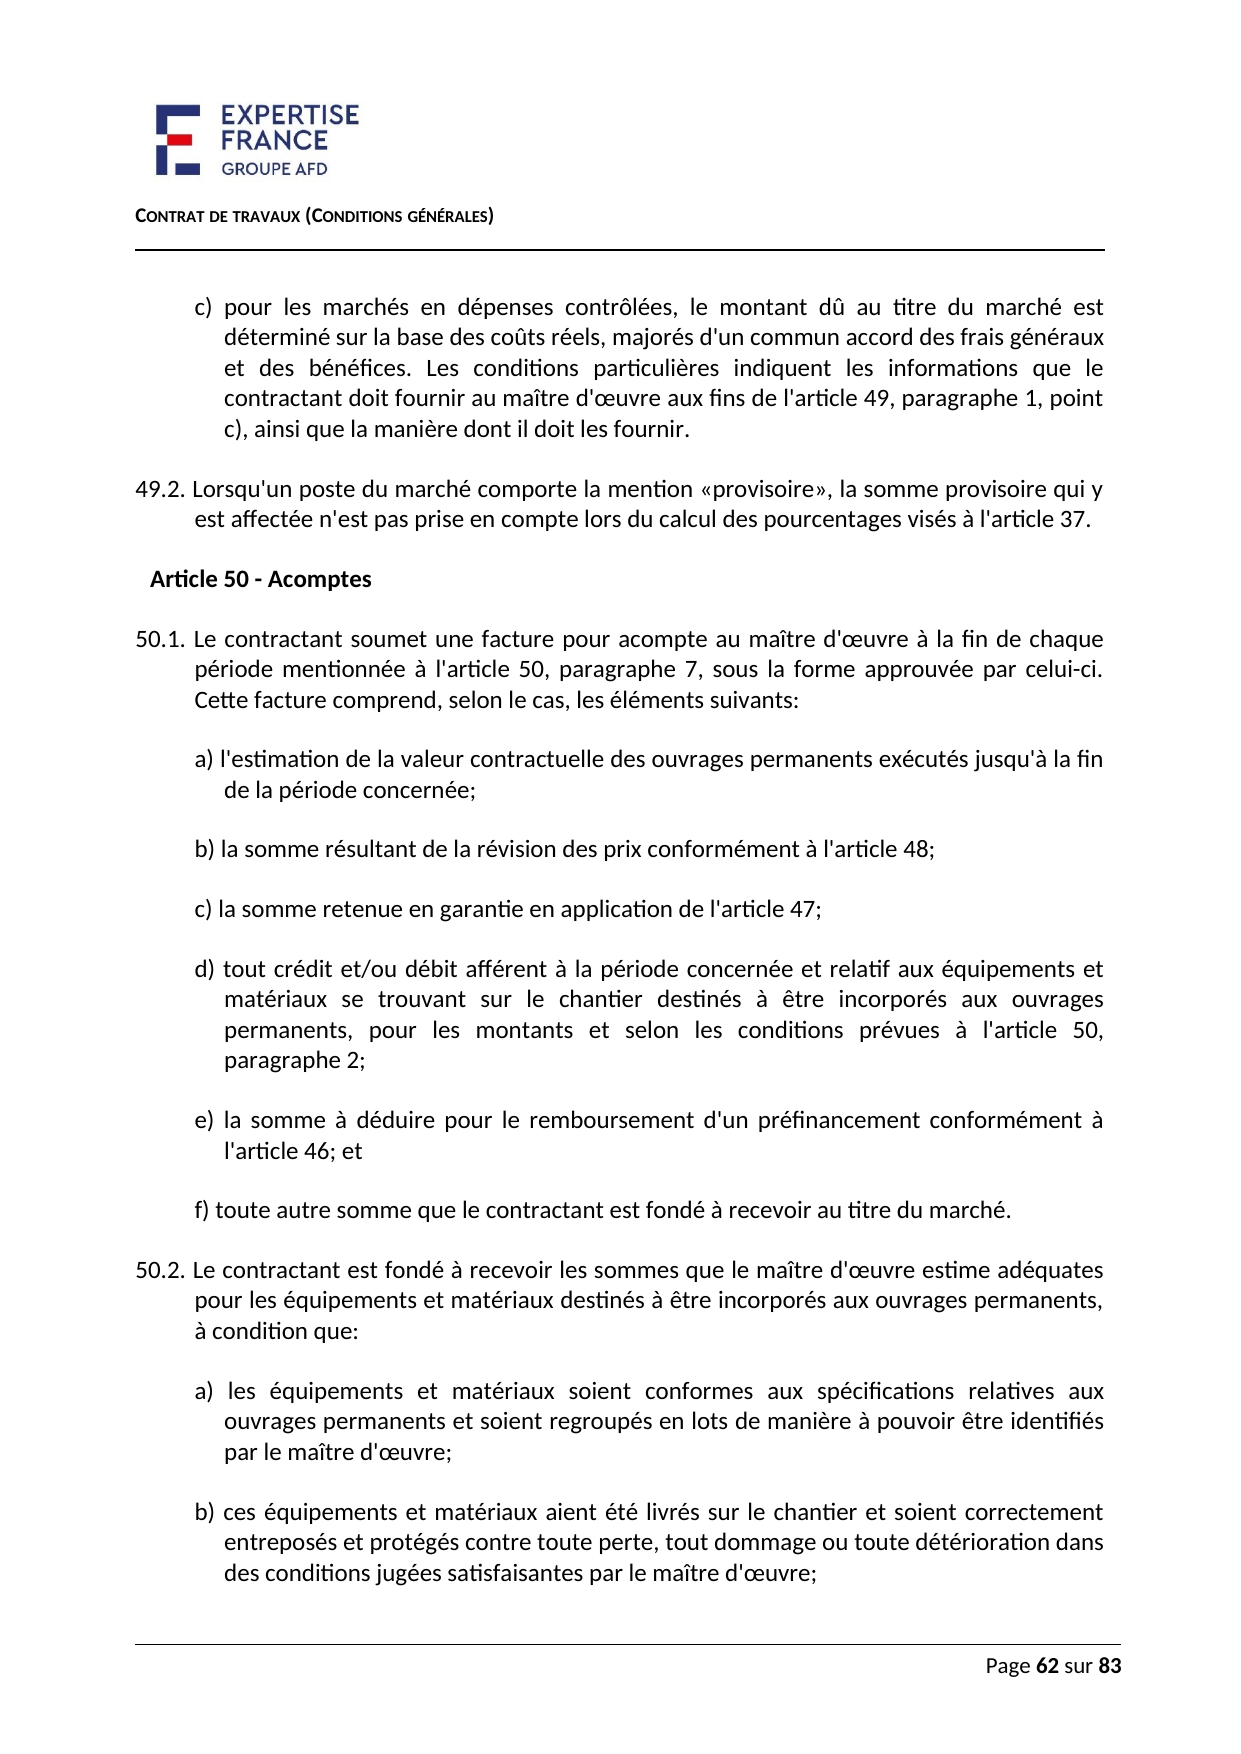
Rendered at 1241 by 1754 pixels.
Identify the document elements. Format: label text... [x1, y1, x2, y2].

text 49.2. Lorsqu'un poste du marché comporte la mention «provisoire», la somme provisoire qui y est affectée n'est pas prise en compte lors du calcul des pourcentages visés à l'article 37. [135, 473, 1105, 534]
text c) la somme retenue en garantie en application de l'article 47; [194, 893, 1105, 924]
text 50.2. Le contractant est fondé à recevoir les sommes que le maître d'œuvre estime adéquates pour les équipements et matériaux destinés à être incorporés aux ouvrages permanents, à condition que: [135, 1254, 1105, 1346]
text e) la somme à déduire pour le remboursement d'un préfinancement conformément à l'article 46; et [194, 1104, 1105, 1165]
picture [135, 75, 383, 203]
text b) la somme résultant de la révision des prix conformément à l'article 48; [194, 834, 1105, 864]
text f) toute autre somme que le contractant est fondé à recevoir au titre du marché. [194, 1194, 1105, 1225]
text a) les équipements et matériaux soient conformes aux spécifications relatives aux ouvrages permanents et soient regroupés en lots de manière à pouvoir être identifiés par le maître d'œuvre; [194, 1375, 1105, 1466]
text 50.1. Le contractant soumet une facture pour acompte au maître d'œuvre à la fin de chaque période mentionnée à l'article 50, paragraphe 7, sous la forme approuvée par celui-ci. Cette facture comprend, selon le cas, les éléments suivants: [135, 623, 1105, 714]
text c) pour les marchés en dépenses contrôlées, le montant dû au titre du marché est déterminé sur la base des coûts réels, majorés d'un commun accord des frais généraux et des bénéfices. Les conditions particulières indiquent les informations que le contractant doit fournir au maître d'œuvre aux fins de l'article 49, paragraphe 1, point c), ainsi que la manière dont il doit les fournir. [194, 291, 1105, 444]
text a) l'estimation de la valeur contractuelle des ouvrages permanents exécutés jusqu'à la fin de la période concernée; [194, 743, 1105, 804]
text b) ces équipements et matériaux aient été livrés sur le chantier et soient correctement entreposés et protégés contre toute perte, tout dommage ou toute détérioration dans des conditions jugées satisfaisantes par le maître d'œuvre; [194, 1496, 1105, 1587]
subtitle Article 50 - Acomptes [150, 563, 1105, 593]
text d) tout crédit et/ou débit afférent à la période concernée et relatif aux équipements et matériaux se trouvant sur le chantier destinés à être incorporés aux ouvrages permanents, pour les montants et selon les conditions prévues à l'article 50, paragraphe 2; [194, 953, 1105, 1075]
